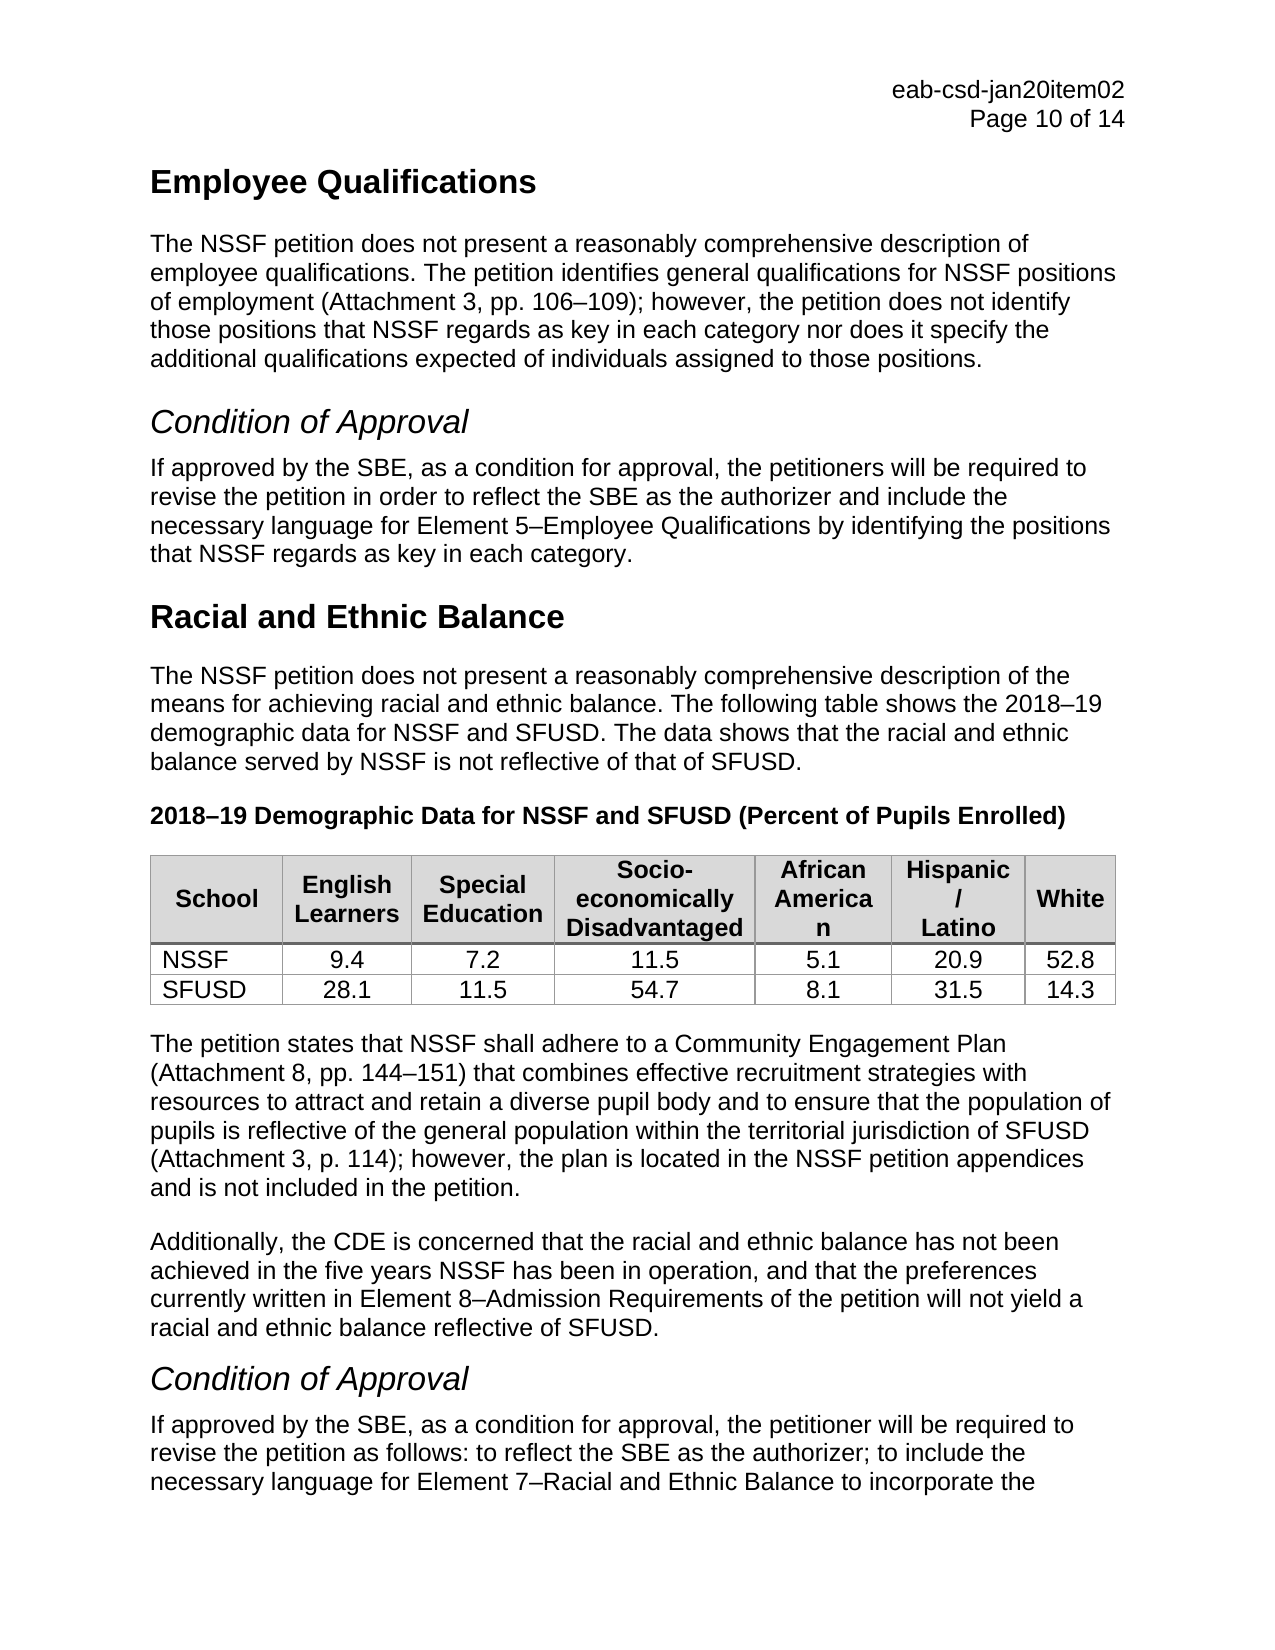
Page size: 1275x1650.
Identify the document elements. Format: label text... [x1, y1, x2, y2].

table_header Socio-economically Disadvantaged [555, 856, 754, 942]
table_cell 7.2 [412, 945, 554, 974]
text If approved by the SBE, as a condition for approval, the petitioners will be required to revise the petition in order to reflect the SBE as the authorizer and include the necessary language for Element 5–Employee Qualifications by identifying the positions that NSSF regards as key in each category. [150, 453, 1125, 568]
table_cell 11.5 [555, 945, 754, 974]
table_header Special Education [412, 856, 554, 942]
table_cell 54.7 [555, 975, 754, 1003]
text 2018–19 Demographic Data for NSSF and SFUSD (Percent of Pupils Enrolled) [150, 801, 1125, 829]
table_header Hispanic/ Latino [892, 856, 1024, 942]
table_cell 14.3 [1026, 975, 1115, 1003]
text Additionally, the CDE is concerned that the racial and ethnic balance has not been achieved in the five years NSSF has been in operation, and that the preferences currently written in Element 8–Admission Requirements of the petition will not yield a racial and ethnic balance reflective of SFUSD. [150, 1227, 1125, 1342]
table_header School [151, 856, 282, 942]
table_header African American [756, 856, 891, 942]
text The NSSF petition does not present a reasonably comprehensive description of employee qualifications. The petition identifies general qualifications for NSSF positions of employment (Attachment 3, pp. 106–109); however, the petition does not identify those positions that NSSF regards as key in each category nor does it specify the additional qualifications expected of individuals assigned to those positions. [150, 229, 1125, 373]
table_header English Learners [283, 856, 411, 942]
text The NSSF petition does not present a reasonably comprehensive description of the means for achieving racial and ethnic balance. The following table shows the 2018–19 demographic data for NSSF and SFUSD. The data shows that the racial and ethnic balance served by NSSF is not reflective of that of SFUSD. [150, 661, 1125, 776]
table_cell 9.4 [283, 945, 411, 974]
table_cell NSSF [151, 945, 282, 974]
table_cell 28.1 [283, 975, 411, 1003]
text Racial and Ethnic Balance [150, 597, 1125, 636]
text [150, 1409, 1125, 1496]
subtitle Condition of Approval [150, 402, 1125, 441]
table_cell 20.9 [892, 945, 1024, 974]
table_cell 11.5 [412, 975, 554, 1003]
table_cell 8.1 [756, 975, 891, 1003]
subtitle Condition of Approval [150, 1359, 1125, 1397]
table_cell SFUSD [151, 975, 282, 1003]
table_cell 52.8 [1026, 945, 1115, 974]
subtitle Employee Qualifications [150, 162, 1125, 200]
table_header White [1026, 856, 1115, 942]
table_cell 31.5 [892, 975, 1024, 1003]
table_cell 5.1 [756, 945, 891, 974]
text The petition states that NSSF shall adhere to a Community Engagement Plan (Attachment 8, pp. 144–151) that combines effective recruitment strategies with resources to attract and retain a diverse pupil body and to ensure that the population of pupils is reflective of the general population within the territorial jurisdiction of SFUSD (Attachment 3, p. 114); however, the plan is located in the NSSF petition appendices and is not included in the petition. [150, 1029, 1125, 1202]
